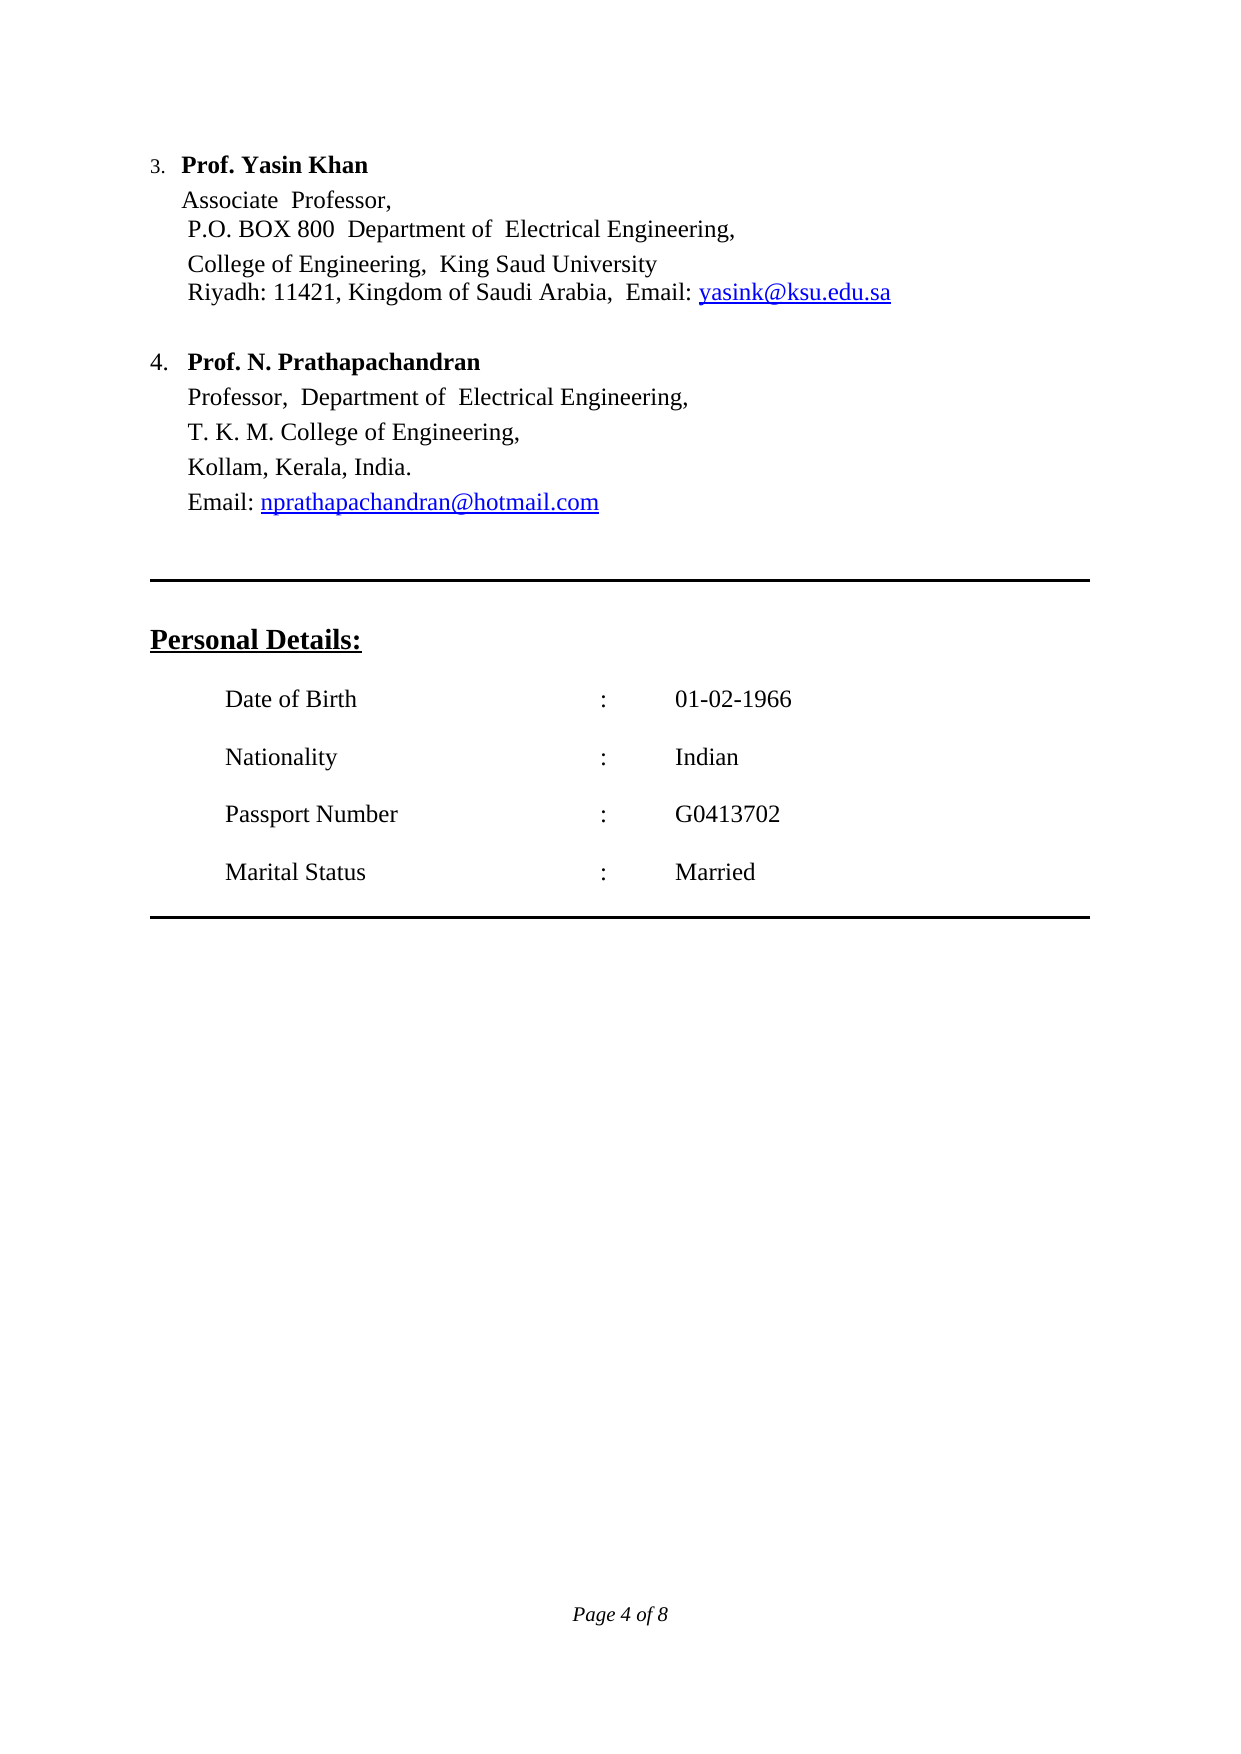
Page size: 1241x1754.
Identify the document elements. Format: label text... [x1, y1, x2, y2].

text T. K. M. College of Engineering, [150, 417, 1090, 446]
text College of Engineering, King Saud University Riyadh: 11421, Kingdom of Saudi Arabia, Email: yasink@ksu.edu.sa [150, 249, 1090, 306]
text 4. Prof. N. Prathapachandran [150, 347, 1090, 376]
text Professor, Department of Electrical Engineering, [150, 382, 1090, 411]
text Date of Birth : 01-02-1966 [150, 684, 1090, 713]
text Marital Status : Married [150, 857, 1090, 885]
text Associate Professor, P.O. BOX 800 Department of Electrical Engineering, [150, 185, 1090, 242]
text 3. Prof. Yasin Khan [150, 150, 1090, 179]
text Passport Number : G0413702 [150, 799, 1090, 828]
text Personal Details: [150, 622, 1090, 655]
text Email: nprathapachandran@hotmail.com [150, 487, 1090, 516]
text Nationality : Indian [150, 742, 1090, 770]
text Kollam, Kerala, India. [150, 452, 1090, 481]
